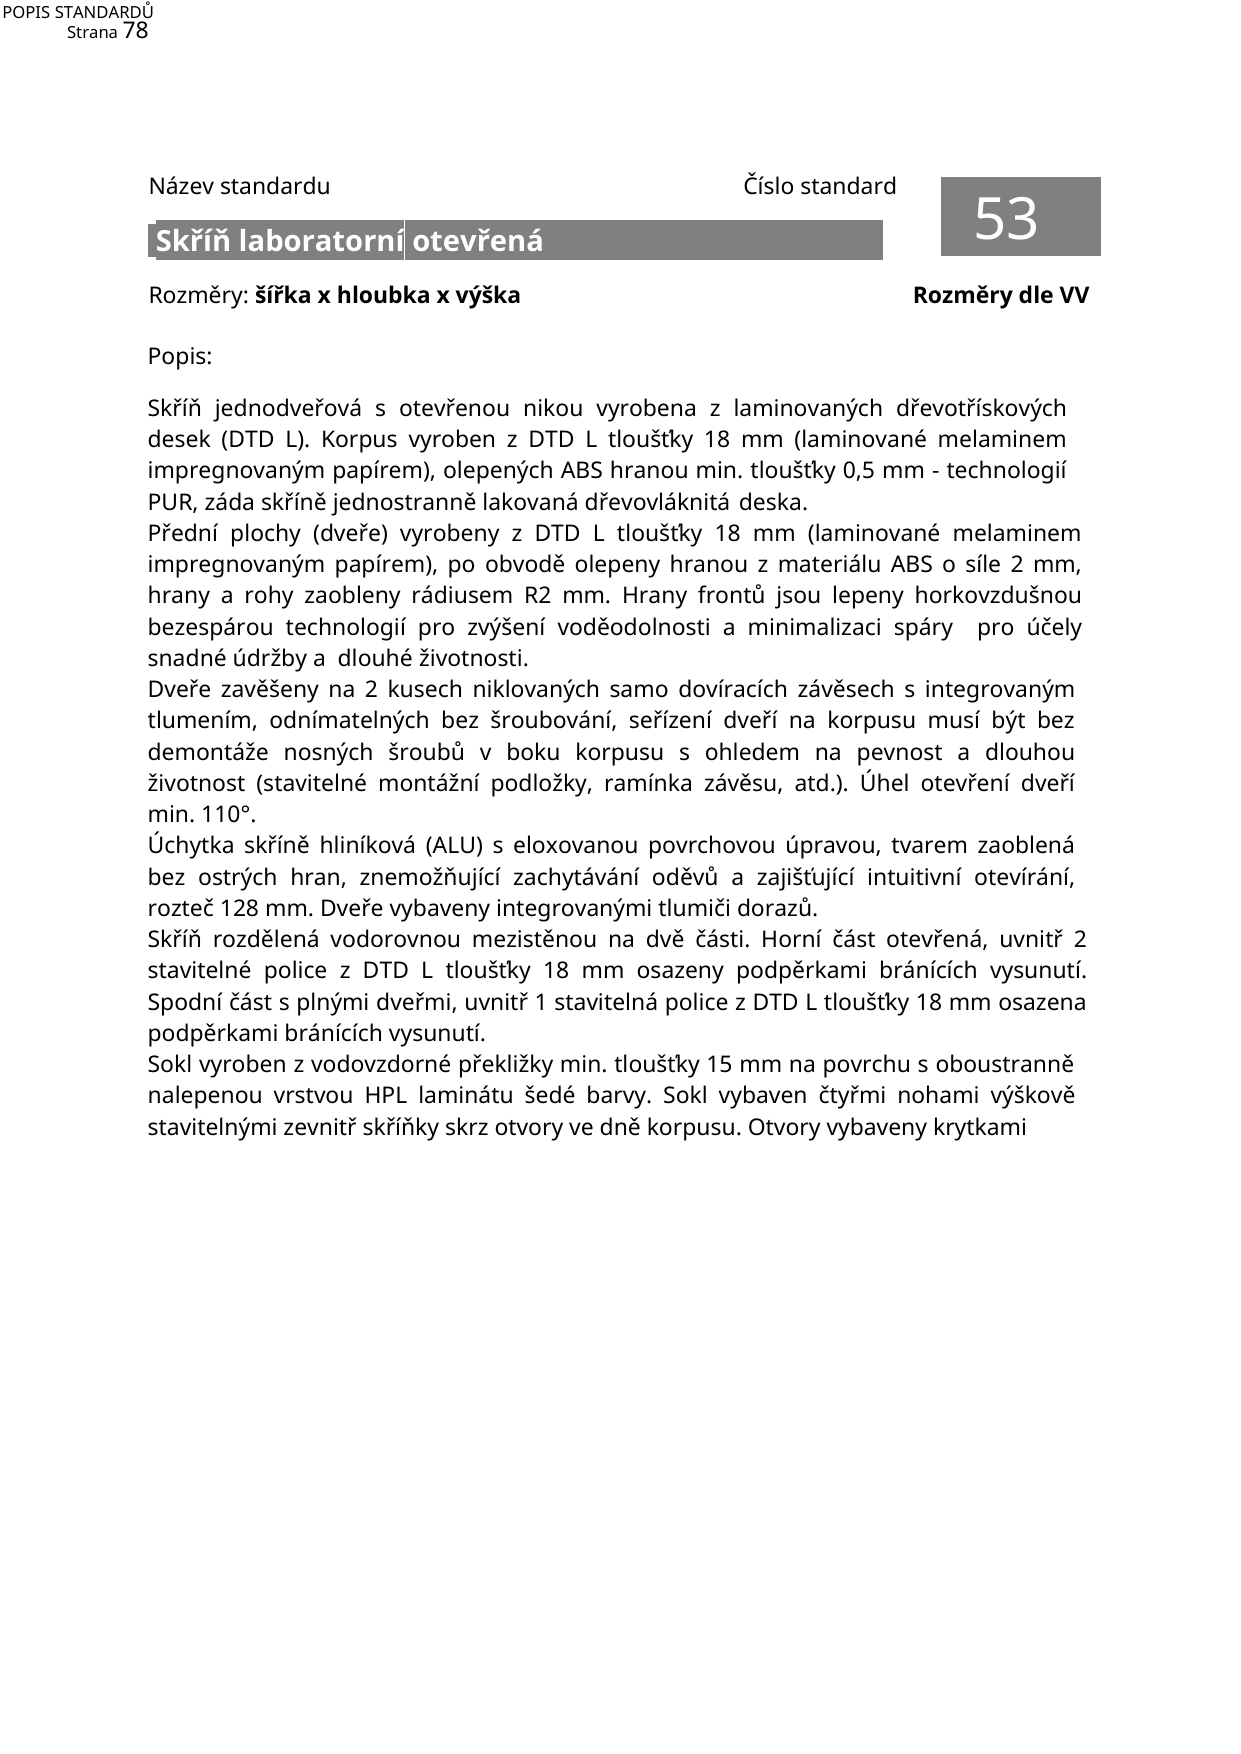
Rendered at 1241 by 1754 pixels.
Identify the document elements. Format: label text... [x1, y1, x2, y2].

text Skříň rozdělená vodorovnou mezistěnou na dvě části. Horní část otevřená, uvnitř 2 stavitelné police z DTD L tloušťky 18 mm osazeny podpěrkami bránících vysunutí. Spodní část s plnými dveřmi, uvnitř 1 stavitelná police z DTD L tloušťky 18 mm osazena podpěrkami bránících vysunutí. [147, 923, 1088, 1048]
table_header 53 [899, 170, 1115, 271]
text Sokl vyroben z vodovzdorné překližky min. tloušťky 15 mm na povrchu s oboustranně nalepenou vrstvou HPL laminátu šedé barvy. Sokl vybaven čtyřmi nohami výškově stavitelnými zevnitř skříňky skrz otvory ve dně korpusu. Otvory vybaveny krytkami [147, 1048, 1076, 1142]
table_cell Rozměry: šířka x hloubka x výška [128, 271, 899, 311]
text Skříň jednodveřová s otevřenou nikou vyrobena z laminovaných dřevotřískových desek (DTD L). Korpus vyroben z DTD L tloušťky 18 mm (laminované melaminem impregnovaným papírem), olepených ABS hranou min. tloušťky 0,5 mm - technologií PUR, záda skříně jednostranně lakovaná dřevovláknitá deska. [147, 392, 1068, 517]
table_header Název standardu Číslo standard [128, 170, 899, 209]
text Popis: [147, 340, 1134, 372]
text Dveře zavěšeny na 2 kusech niklovaných samo dovíracích závěsech s integrovaným tlumením, odnímatelných bez šroubování, seřízení dveří na korpusu musí být bez demontáže nosných šroubů v boku korpusu s ohledem na pevnost a dlouhou životnost (stavitelné montážní podložky, ramínka závěsu, atd.). Úhel otevření dveří min. 110°. [147, 673, 1076, 829]
table_cell Rozměry dle VV [899, 271, 1115, 311]
table_cell Skříň laboratorní otevřená [128, 209, 899, 271]
text Úchytka skříně hliníková (ALU) s eloxovanou povrchovou úpravou, tvarem zaoblená bez ostrých hran, znemožňující zachytávání oděvů a zajišťující intuitivní otevírání, rozteč 128 mm. Dveře vybaveny integrovanými tlumiči dorazů. [147, 829, 1076, 923]
text Přední plochy (dveře) vyrobeny z DTD L tloušťky 18 mm (laminované melaminem impregnovaným papírem), po obvodě olepeny hranou z materiálu ABS o síle 2 mm, hrany a rohy zaobleny rádiusem R2 mm. Hrany frontů jsou lepeny horkovzdušnou bezespárou technologií pro zvýšení voděodolnosti a minimalizaci spáry pro účely snadné údržby a dlouhé životnosti. [147, 517, 1083, 673]
